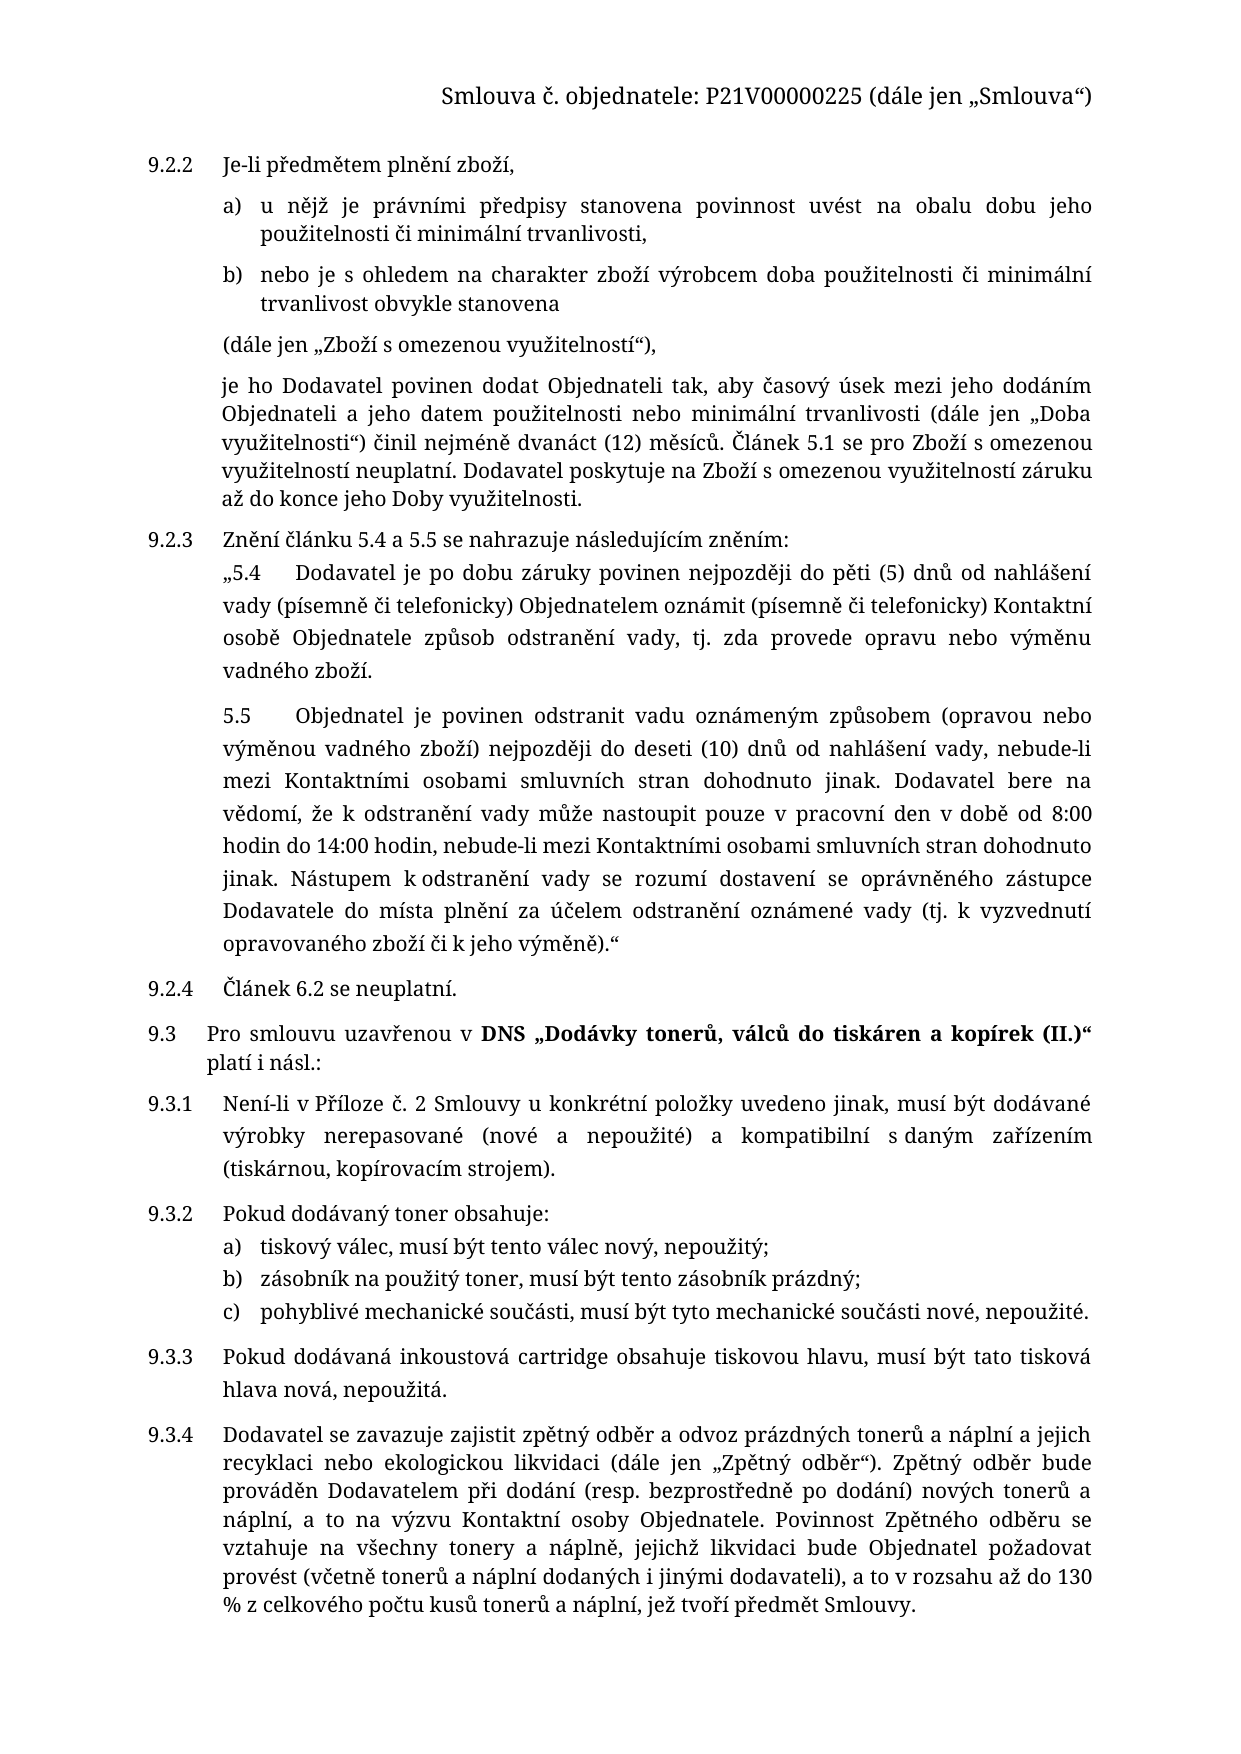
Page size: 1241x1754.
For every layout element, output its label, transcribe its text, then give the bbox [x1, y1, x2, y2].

list Pro smlouvu uzavřenou v DNS „Dodávky tonerů, válců do tiskáren a kopírek (II.)“ platí i násl.: [148, 1019, 1093, 1076]
text (dále jen „Zboží s omezenou využitelností“), [223, 330, 1093, 358]
list Dodavatel se zavazuje zajistit zpětný odběr a odvoz prázdných tonerů a náplní a jejich recyklaci nebo ekologickou likvidaci (dále jen „Zpětný odběr“). Zpětný odběr bude prováděn Dodavatelem při dodání (resp. bezprostředně po dodání) nových tonerů a náplní, a to na výzvu Kontaktní osoby Objednatele. Povinnost Zpětného odběru se vztahuje na všechny tonery a náplně, jejichž likvidaci bude Objednatel požadovat provést (včetně tonerů a náplní dodaných i jinými dodavateli), a to v rozsahu až do 130 % z celkového počtu kusů tonerů a náplní, jež tvoří předmět Smlouvy. [148, 1420, 1093, 1619]
list Znění článku 5.4 a 5.5 se nahrazuje následujícím zněním: [148, 526, 1093, 554]
list „5.4 Dodavatel je po dobu záruky povinen nejpozději do pěti (5) dnů od nahlášení vady (písemně či telefonicky) Objednatelem oznámit (písemně či telefonicky) Kontaktní osobě Objednatele způsob odstranění vady, tj. zda provede opravu nebo výměnu vadného zboží. [223, 558, 1093, 684]
list tiskový válec, musí být tento válec nový, nepoužitý; [223, 1232, 1093, 1260]
list Je-li předmětem plnění zboží, [148, 150, 1093, 179]
list Není-li v Příloze č. 2 Smlouvy u konkrétní položky uvedeno jinak, musí být dodávané výrobky nerepasované (nové a nepoužité) a kompatibilní s daným zařízením (tiskárnou, kopírovacím strojem). [148, 1089, 1093, 1182]
list Pokud dodávaná inkoustová cartridge obsahuje tiskovou hlavu, musí být tato tisková hlava nová, nepoužitá. [148, 1342, 1093, 1403]
list 5.5 Objednatel je povinen odstranit vadu oznámeným způsobem (opravou nebo výměnou vadného zboží) nejpozději do deseti (10) dnů od nahlášení vady, nebude-li mezi Kontaktními osobami smluvních stran dohodnuto jinak. Dodavatel bere na vědomí, že k odstranění vady může nastoupit pouze v pracovní den v době od 8:00 hodin do 14:00 hodin, nebude-li mezi Kontaktními osobami smluvních stran dohodnuto jinak. Nástupem k odstranění vady se rozumí dostavení se oprávněného zástupce Dodavatele do místa plnění za účelem odstranění oznámené vady (tj. k vyzvednutí opravovaného zboží či k jeho výměně).“ [223, 701, 1093, 958]
list nebo je s ohledem na charakter zboží výrobcem doba použitelnosti či minimální trvanlivost obvykle stanovena [223, 261, 1093, 317]
list u nějž je právními předpisy stanovena povinnost uvést na obalu dobu jeho použitelnosti či minimální trvanlivosti, [223, 191, 1093, 248]
list Pokud dodávaný toner obsahuje: [148, 1199, 1093, 1228]
list zásobník na použitý toner, musí být tento zásobník prázdný; [223, 1264, 1093, 1293]
text je ho Dodavatel povinen dodat Objednateli tak, aby časový úsek mezi jeho dodáním Objednateli a jeho datem použitelnosti nebo minimální trvanlivosti (dále jen „Doba využitelnosti“) činil nejméně dvanáct (12) měsíců. Článek 5.1 se pro Zboží s omezenou využitelností neuplatní. Dodavatel poskytuje na Zboží s omezenou využitelností záruku až do konce jeho Doby využitelnosti. [221, 371, 1093, 513]
list Článek 6.2 se neuplatní. [148, 974, 1093, 1003]
list pohyblivé mechanické součásti, musí být tyto mechanické součásti nové, nepoužité. [223, 1297, 1093, 1325]
